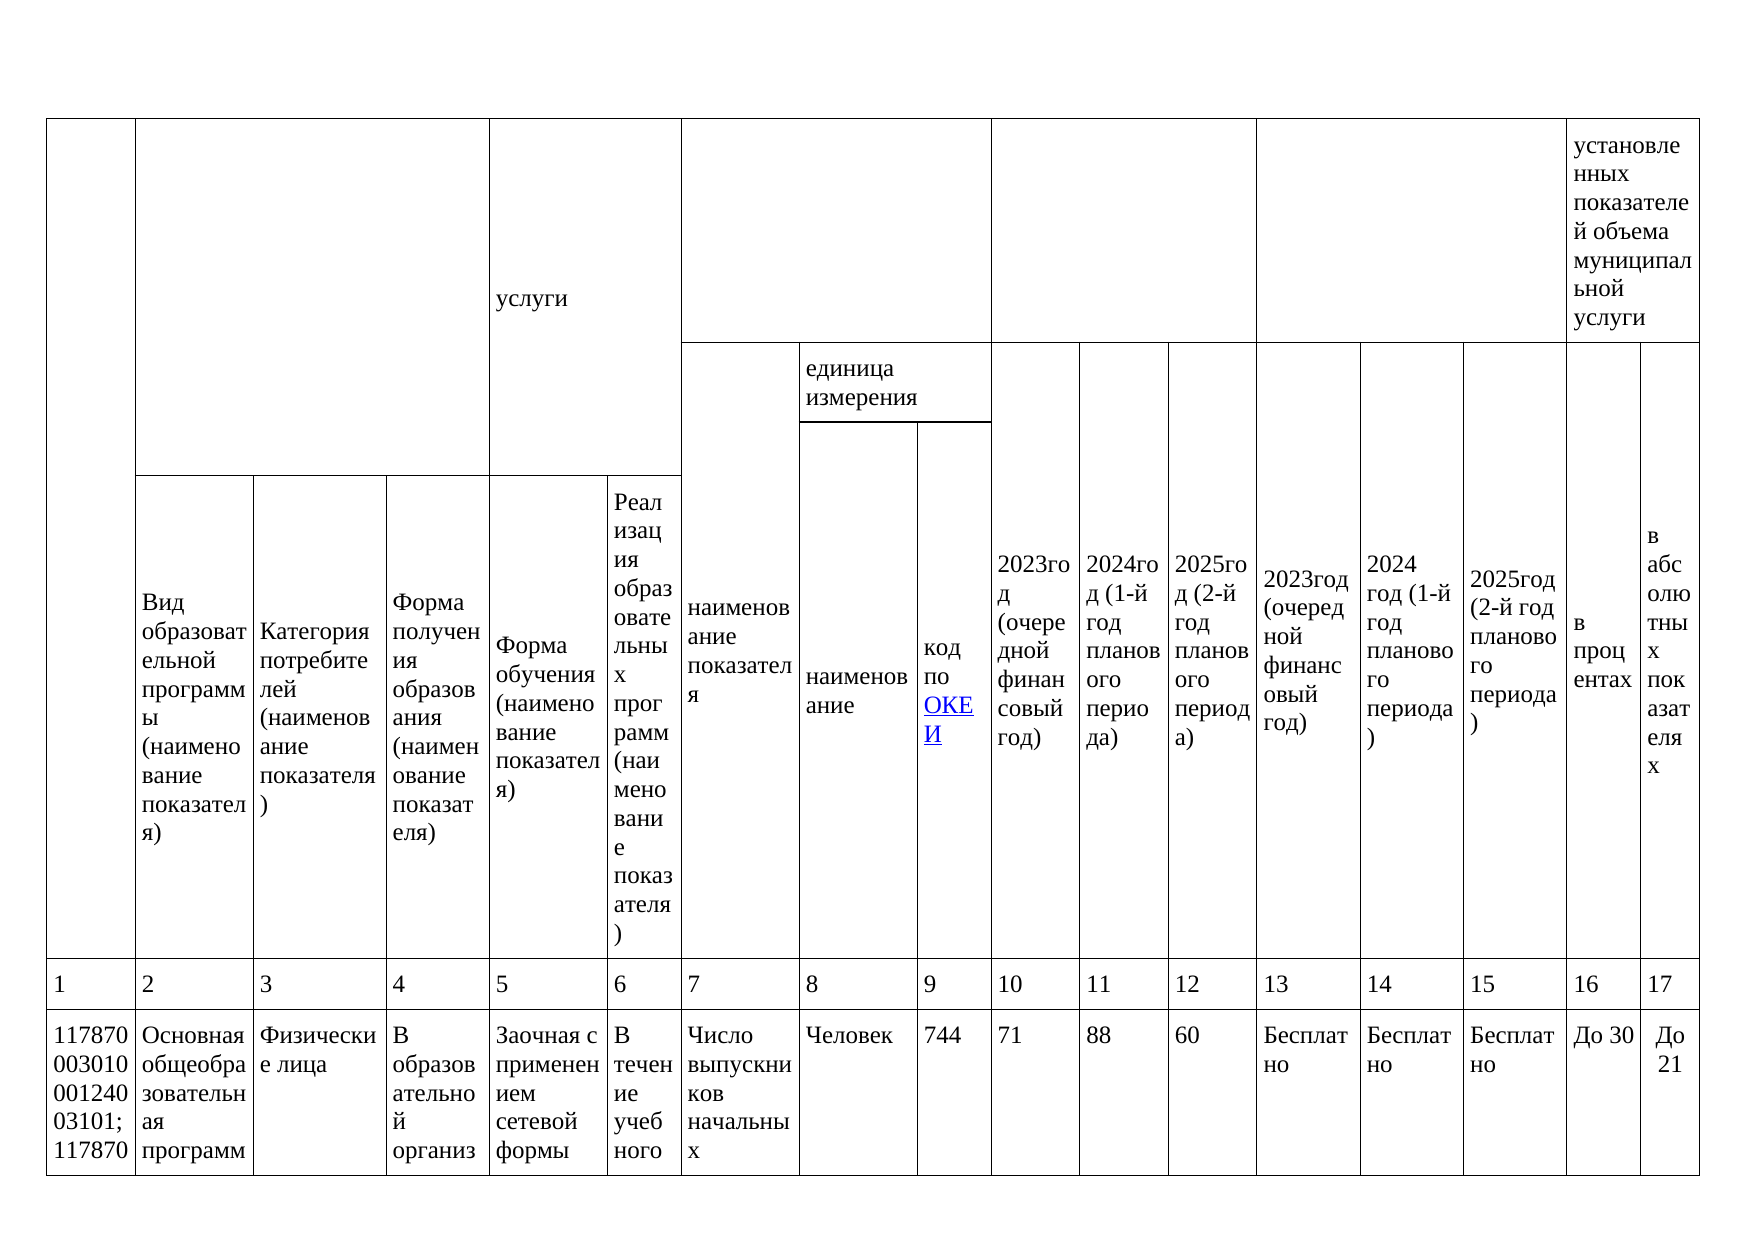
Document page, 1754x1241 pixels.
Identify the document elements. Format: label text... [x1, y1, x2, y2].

table_cell 2023год (очередной финансовый год) [992, 343, 1079, 957]
table_cell в абсолютных показателях [1641, 343, 1699, 957]
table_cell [608, 1010, 681, 1174]
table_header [47, 119, 135, 957]
table_cell 2025год (2-й год планового периода) [1169, 343, 1256, 957]
table_cell единица измерения [800, 343, 991, 421]
table_cell 15 [1464, 959, 1566, 1008]
table_cell код по ОКЕИ [918, 423, 991, 957]
table_cell 60 [1169, 1010, 1256, 1174]
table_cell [47, 1010, 135, 1174]
table_cell До 21 [1641, 1010, 1699, 1174]
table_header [490, 119, 681, 475]
table_cell Бесплат но [1361, 1010, 1463, 1174]
table_cell 1 [47, 959, 135, 1008]
table_cell 4 [387, 959, 489, 1008]
table_cell 10 [992, 959, 1079, 1008]
table_cell 6 [608, 959, 681, 1008]
table_cell Форма получения образования (наименование показателя) [387, 476, 489, 957]
table_cell наименование показателя [682, 343, 799, 957]
table_cell наименование [800, 423, 917, 957]
table_cell 12 [1169, 959, 1256, 1008]
table_cell 5 [490, 959, 607, 1008]
table_cell 17 [1641, 959, 1699, 1008]
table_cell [387, 1010, 489, 1174]
table_cell 2024год (1-й год планового периода) [1080, 343, 1168, 957]
table_cell 2025год (2-й год планового периода) [1464, 343, 1566, 957]
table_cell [682, 1010, 799, 1174]
table_cell Категория потребителей (наименование показателя) [254, 476, 386, 957]
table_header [682, 119, 991, 342]
table_cell До 30 [1567, 1010, 1640, 1174]
table_cell 14 [1361, 959, 1463, 1008]
table_cell Форма обучения (наименование показателя) [490, 476, 607, 957]
table_cell 9 [918, 959, 991, 1008]
table_cell Реализация образовательных программ (наименование показателя) [608, 476, 681, 957]
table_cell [490, 1010, 607, 1174]
table_cell 13 [1257, 959, 1360, 1008]
table_cell 16 [1567, 959, 1640, 1008]
table_cell Физические лица [254, 1010, 386, 1174]
table_cell 2023год (очередной финансовый год) [1257, 343, 1360, 957]
table_cell в процентах [1567, 343, 1640, 957]
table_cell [136, 1010, 253, 1174]
table_cell 3 [254, 959, 386, 1008]
table_cell Бесплат но [1257, 1010, 1360, 1174]
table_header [1257, 119, 1566, 342]
table_cell 744 [918, 1010, 991, 1174]
table_cell 2 [136, 959, 253, 1008]
table_cell 11 [1080, 959, 1168, 1008]
table_cell 7 [682, 959, 799, 1008]
table_cell Человек [800, 1010, 917, 1174]
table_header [1567, 119, 1699, 342]
table_cell 8 [800, 959, 917, 1008]
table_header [136, 119, 489, 475]
table_cell Вид образовательной программы (наименование показателя) [136, 476, 253, 957]
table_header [992, 119, 1256, 342]
table_cell 71 [992, 1010, 1079, 1174]
table_cell Бесплат но [1464, 1010, 1566, 1174]
table_cell 2024 год (1-й год планового периода) [1361, 343, 1463, 957]
table_cell 88 [1080, 1010, 1168, 1174]
